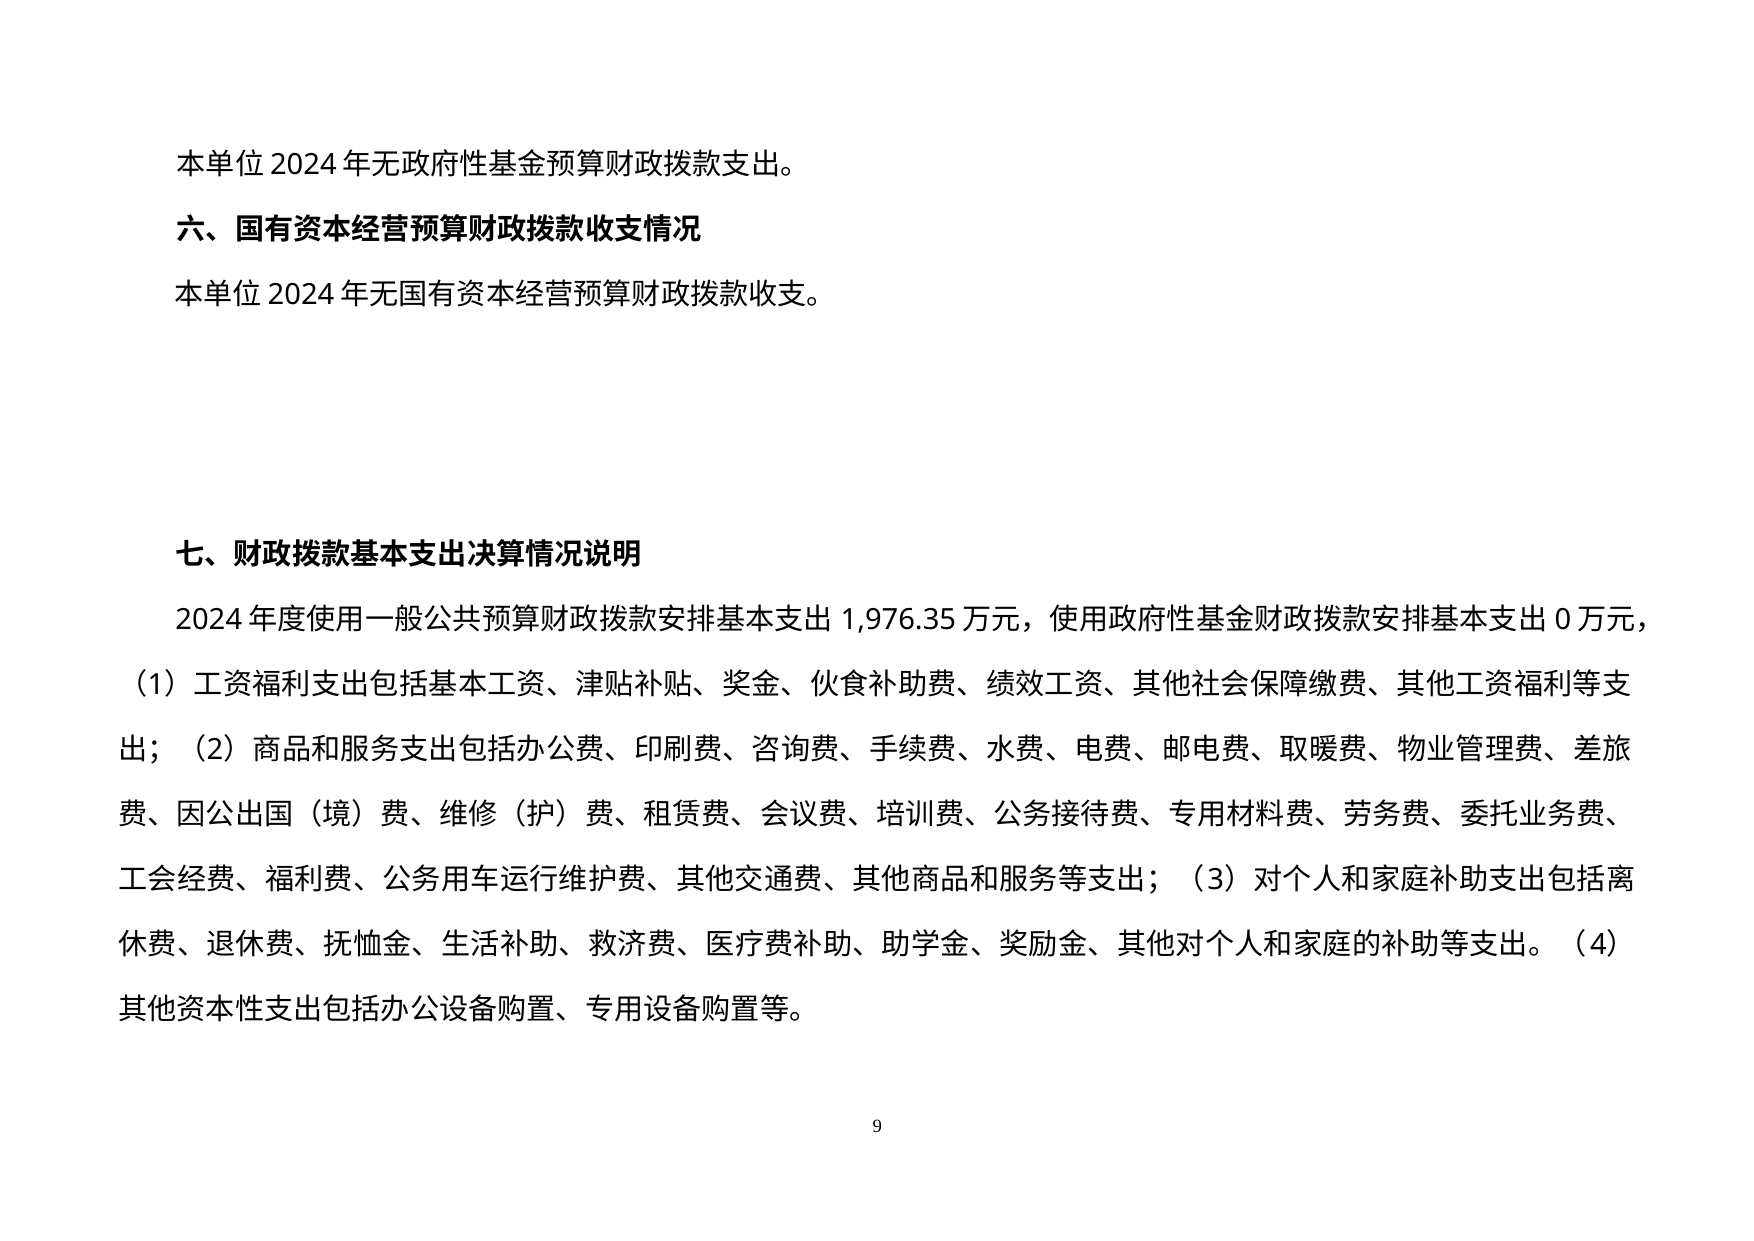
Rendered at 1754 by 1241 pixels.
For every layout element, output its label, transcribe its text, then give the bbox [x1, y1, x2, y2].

text 七、财政拨款基本支出决算情况说明 [118, 519, 1636, 584]
text 六、国有资本经营预算财政拨款收支情况 [118, 194, 1636, 259]
text 本单位2024年无政府性基金预算财政拨款支出。 [118, 129, 1636, 194]
text 2024年度使用一般公共预算财政拨款安排基本支出1,976.35万元，使用政府性基金财政拨款安排基本支出0万元，（1）工资福利支出包括基本工资、津贴补贴、奖金、伙食补助费、绩效工资、其他社会保障缴费、其他工资福利等支出；（2）商品和服务支出包括办公费、印刷费、咨询费、手续费、水费、电费、邮电费、取暖费、物业管理费、差旅费、因公出国（境）费、维修（护）费、租赁费、会议费、培训费、公务接待费、专用材料费、劳务费、委托业务费、工会经费、福利费、公务用车运行维护费、其他交通费、其他商品和服务等支出；（3）对个人和家庭补助支出包括离休费、退休费、抚恤金、生活补助、救济费、医疗费补助、助学金、奖励金、其他对个人和家庭的补助等支出。（4）其他资本性支出包括办公设备购置、专用设备购置等。 [118, 584, 1636, 1039]
text 本单位2024年无国有资本经营预算财政拨款收支。 [118, 259, 1636, 324]
